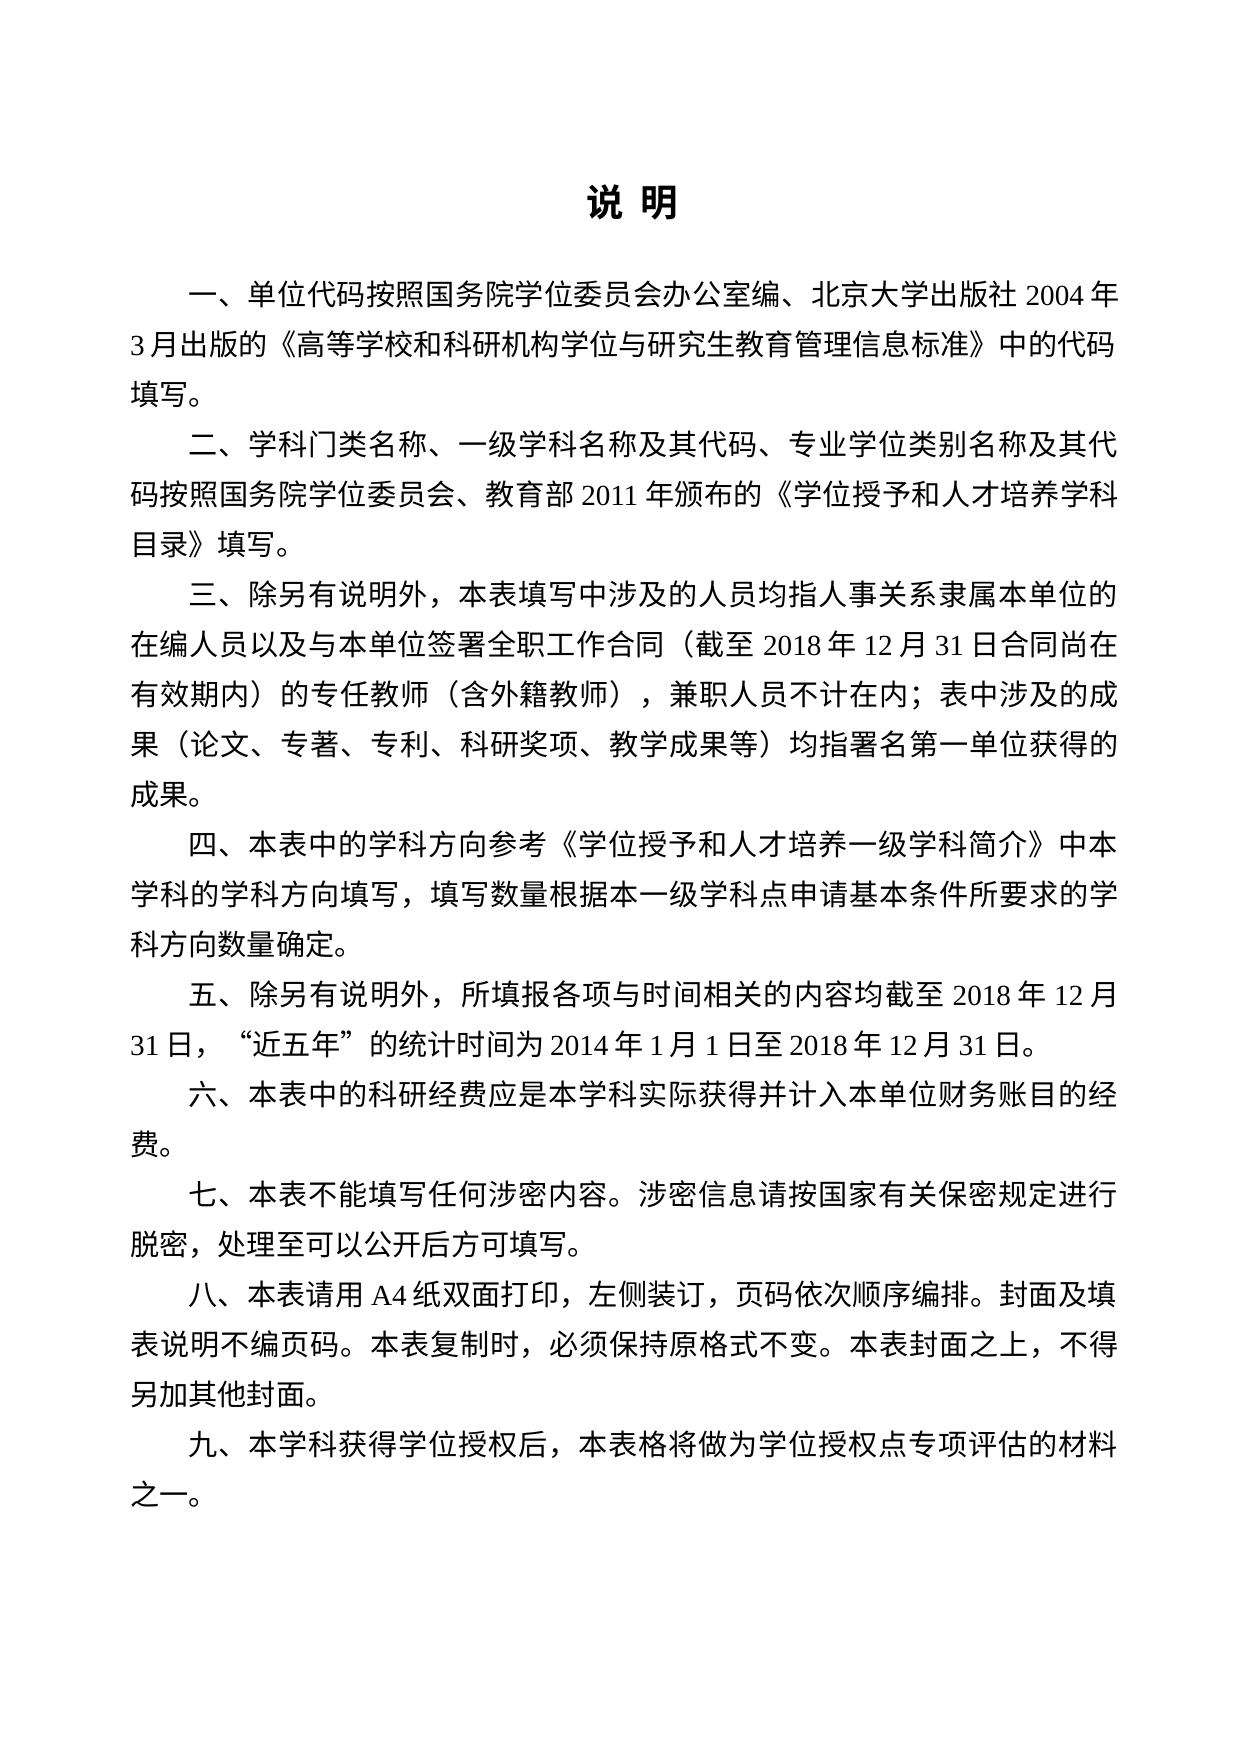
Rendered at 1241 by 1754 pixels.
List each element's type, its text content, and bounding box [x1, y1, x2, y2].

text 八、本表请用A4纸双面打印，左侧装订，页码依次顺序编排。封面及填表说明不编页码。本表复制时，必须保持原格式不变。本表封面之上，不得另加其他封面。 [130, 1266, 1119, 1416]
text 九、本学科获得学位授权后，本表格将做为学位授权点专项评估的材料之一。 [130, 1416, 1119, 1516]
text 说 明 [130, 173, 1134, 227]
text 七、本表不能填写任何涉密内容。涉密信息请按国家有关保密规定进行脱密，处理至可以公开后方可填写。 [130, 1166, 1119, 1266]
text 二、学科门类名称、一级学科名称及其代码、专业学位类别名称及其代码按照国务院学位委员会、教育部2011年颁布的《学位授予和人才培养学科目录》填写。 [130, 416, 1119, 566]
text 六、本表中的科研经费应是本学科实际获得并计入本单位财务账目的经费。 [130, 1066, 1119, 1166]
text 三、除另有说明外，本表填写中涉及的人员均指人事关系隶属本单位的在编人员以及与本单位签署全职工作合同（截至2018年12月31日合同尚在有效期内）的专任教师（含外籍教师），兼职人员不计在内；表中涉及的成果（论文、专著、专利、科研奖项、教学成果等）均指署名第一单位获得的成果。 [130, 566, 1119, 816]
text 四、本表中的学科方向参考《学位授予和人才培养一级学科简介》中本学科的学科方向填写，填写数量根据本一级学科点申请基本条件所要求的学科方向数量确定。 [130, 816, 1119, 966]
text 一、单位代码按照国务院学位委员会办公室编、北京大学出版社2004年3月出版的《高等学校和科研机构学位与研究生教育管理信息标准》中的代码填写。 [130, 266, 1119, 416]
text 五、除另有说明外，所填报各项与时间相关的内容均截至2018年12月31日，“近五年”的统计时间为2014年1月1日至2018年12月31日。 [130, 966, 1119, 1066]
